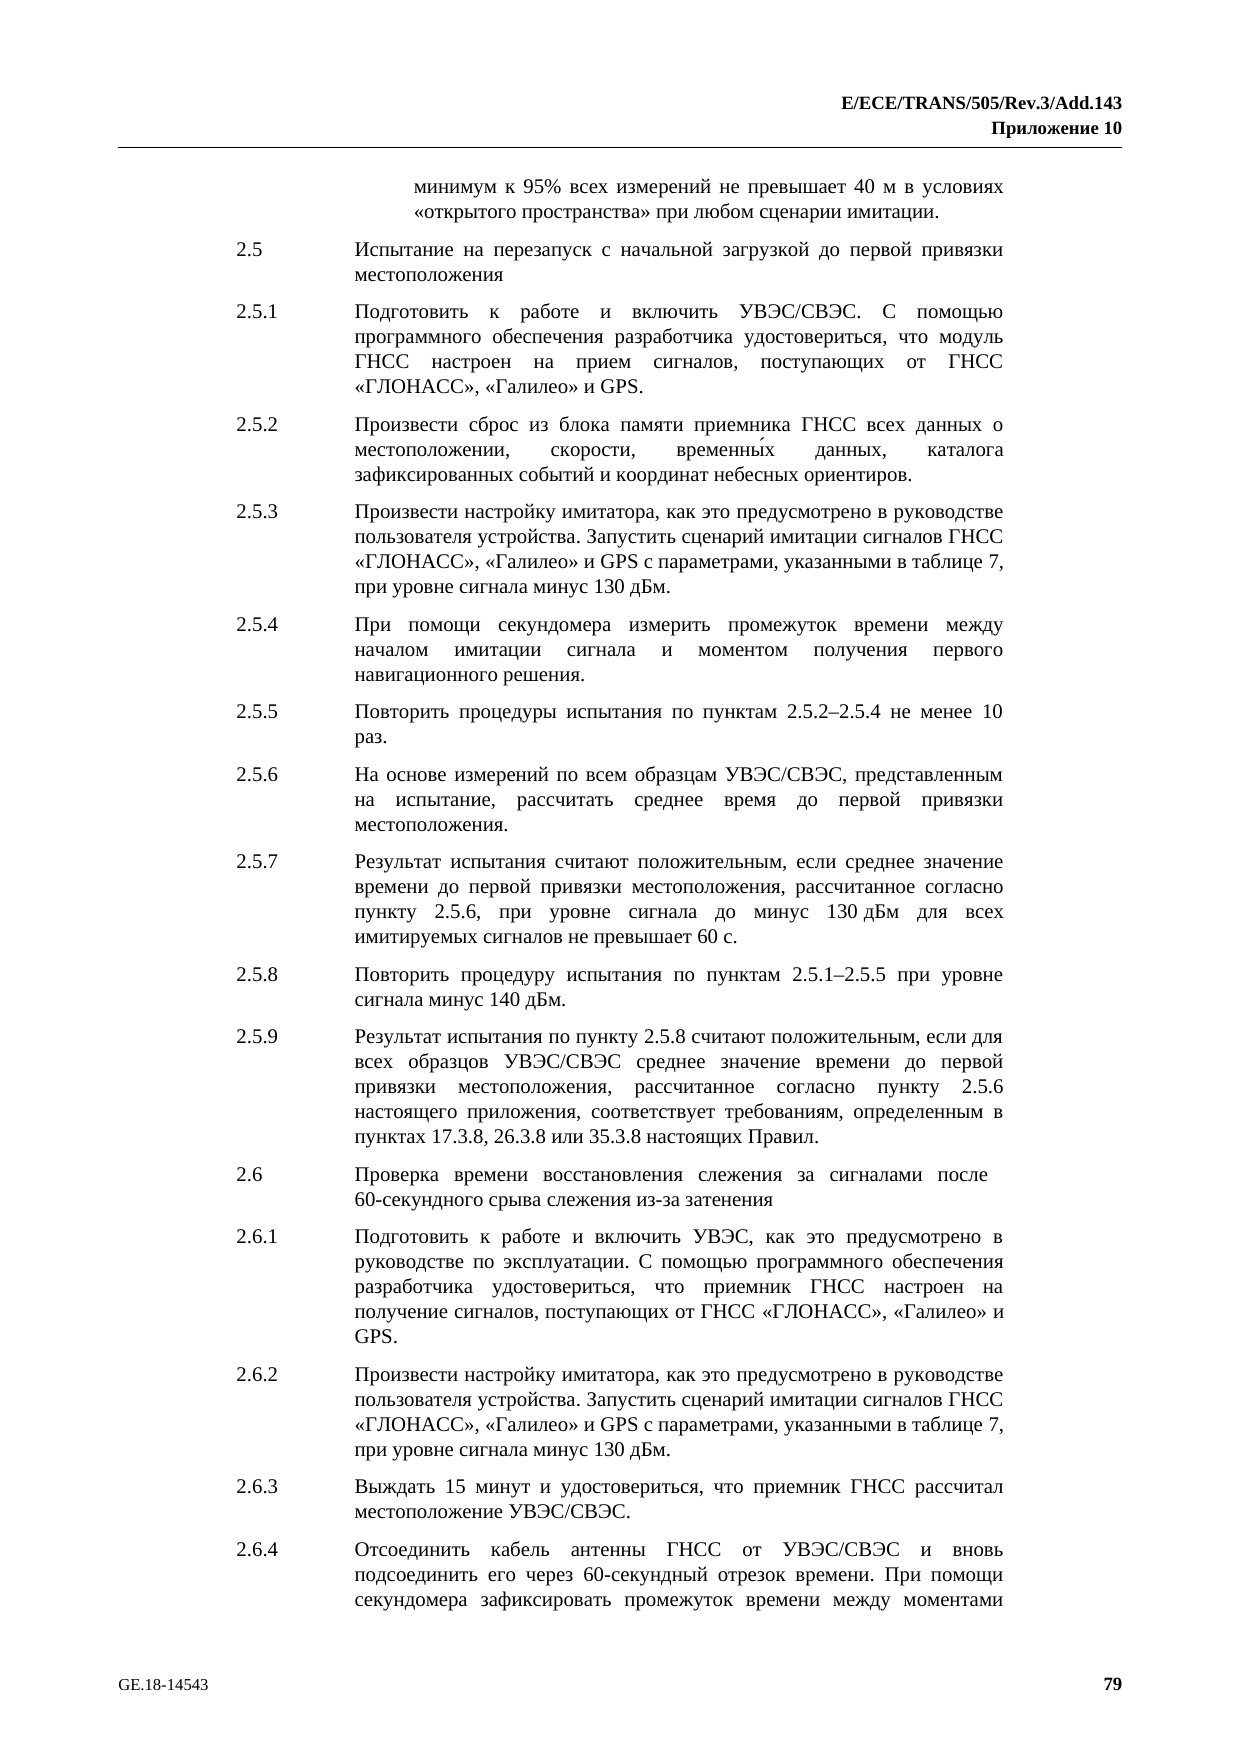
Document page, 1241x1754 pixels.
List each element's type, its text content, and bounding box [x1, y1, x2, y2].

text 2.5.2 Произвести сброс из блока памяти приемника ГНСС всех данных о местоположении, скорости, временны́х данных, каталога зафиксированных событий и координат небесных ориентиров. [236, 411, 1004, 486]
text 2.5.4 При помощи секундомера измерить промежуток времени между началом имитации сигнала и моментом получения первого навигационного решения. [236, 611, 1004, 686]
text 2.5.5 Повторить процедуры испытания по пунктам 2.5.2–2.5.4 не менее 10 раз. [236, 698, 1004, 748]
text 2.5.9 Результат испытания по пункту 2.5.8 считают положительным, если для всех образцов УВЭС/СВЭС среднее значение времени до первой привязки местоположения, рассчитанное согласно пункту 2.5.6 настоящего приложения, соответствует требованиям, определенным в пунктах 17.3.8, 26.3.8 или 35.3.8 настоящих Правил. [236, 1023, 1004, 1148]
text 2.5.3 Произвести настройку имитатора, как это предусмотрено в руководстве пользователя устройства. Запустить сценарий имитации сигналов ГНСС «ГЛОНАСС», «Галилео» и GPS с параметрами, указанными в таблице 7, при уровне сигнала минус 130 дБм. [236, 498, 1004, 598]
text 2.6.1 Подготовить к работе и включить УВЭС, как это предусмотрено в руководстве по эксплуатации. С помощью программного обеспечения разработчика удостовериться, что приемник ГНСС настроен на получение сигналов, поступающих от ГНСС «ГЛОНАСС», «Галилео» и GPS. [236, 1223, 1004, 1348]
text 2.5.7 Результат испытания считают положительным, если среднее значение времени до первой привязки местоположения, рассчитанное согласно пункту 2.5.6, при уровне сигнала до минус 130 дБм для всех имитируемых сигналов не превышает 60 с. [236, 848, 1004, 948]
text 2.6.2 Произвести настройку имитатора, как это предусмотрено в руководстве пользователя устройства. Запустить сценарий имитации сигналов ГНСС «ГЛОНАСС», «Галилео» и GPS с параметрами, указанными в таблице 7, при уровне сигнала минус 130 дБм. [236, 1361, 1004, 1461]
text 2.5 Испытание на перезапуск с начальной загрузкой до первой привязки местоположения [236, 236, 1004, 286]
text 2.6.3 Выждать 15 минут и удостовериться, что приемник ГНСС рассчитал местоположение УВЭС/СВЭС. [236, 1473, 1004, 1523]
text 2.6 Проверка времени восстановления слежения за сигналами после 60-секундного срыва слежения из-за затенения [236, 1161, 1004, 1211]
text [236, 173, 1004, 223]
text 2.5.6 На основе измерений по всем образцам УВЭС/СВЭС, представленным на испытание, рассчитать среднее время до первой привязки местоположения. [236, 761, 1004, 836]
text 2.5.1 Подготовить к работе и включить УВЭС/СВЭС. С помощью программного обеспечения разработчика удостовериться, что модуль ГНСС настроен на прием сигналов, поступающих от ГНСС «ГЛОНАСС», «Галилео» и GPS. [236, 298, 1004, 398]
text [236, 1536, 1004, 1611]
text 2.5.8 Повторить процедуру испытания по пунктам 2.5.1–2.5.5 при уровне сигнала минус 140 дБм. [236, 961, 1004, 1011]
